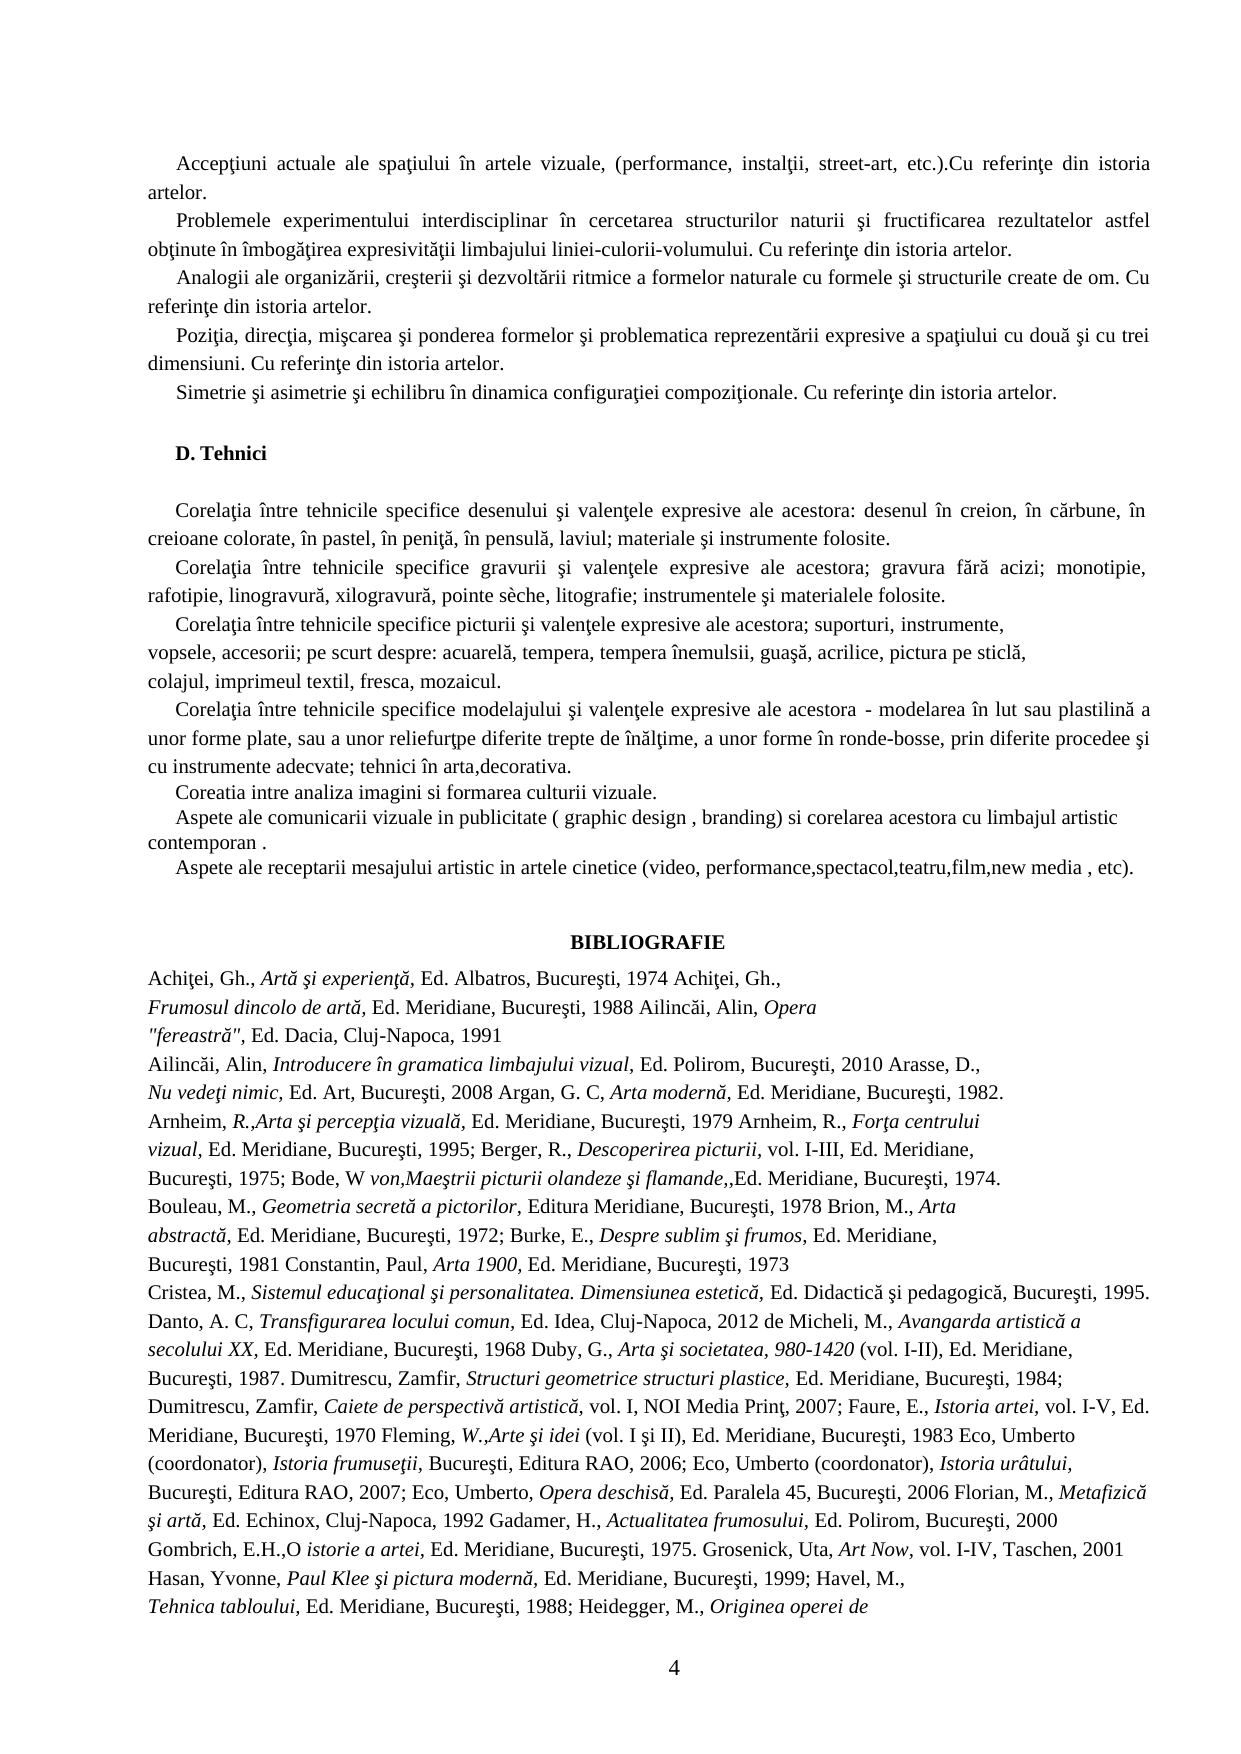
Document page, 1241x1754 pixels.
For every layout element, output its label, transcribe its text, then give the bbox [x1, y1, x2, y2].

text Poziţia, direcţia, mişcarea şi ponderea formelor şi problematica reprezentării expresive a spaţiului cu două şi cu trei dimensiuni. Cu referinţe din istoria artelor. [148, 319, 1152, 377]
text Accepţiuni actuale ale spaţiului în artele vizuale, (performance, instalţii, street-art, etc.).Cu referinţe din istoria artelor. [148, 148, 1152, 205]
text Coreatia intre analiza imagini si formarea culturii vizuale. [148, 780, 1152, 805]
text Corelaţia între tehnicile specifice picturii şi valenţele expresive ale acestora; suporturi, instrumente, vopsele, accesorii; pe scurt despre: acuarelă, tempera, tempera înemulsii, guaşă, acrilice, pictura pe sticlă, colajul, imprimeul textil, fresca, mozaicul. [148, 608, 1059, 694]
text Aspete ale comunicarii vizuale in publicitate ( graphic design , branding) si corelarea acestora cu limbajul artistic contemporan . [148, 805, 1152, 855]
text Corelaţia între tehnicile specifice modelajului şi valenţele expresive ale acestora - modelarea în lut sau plastilină a unor forme plate, sau a unor reliefurţpe diferite trepte de înălţime, a unor forme în ronde-bosse, prin diferite procedee şi cu instrumente adecvate; tehnici în arta,decorativa. [148, 694, 1152, 780]
text Problemele experimentului interdisciplinar în cercetarea structurilor naturii şi fructificarea rezultatelor astfel obţinute în îmbogăţirea expresivităţii limbajului liniei-culorii-volumului. Cu referinţe din istoria artelor. [148, 205, 1152, 262]
text Analogii ale organizării, creşterii şi dezvoltării ritmice a formelor naturale cu formele şi structurile create de om. Cu referinţe din istoria artelor. [148, 262, 1152, 319]
text Achiţei, Gh., Artă şi experienţă, Ed. Albatros, Bucureşti, 1974 Achiţei, Gh., Frumosul dincolo de artă, Ed. Meridiane, Bucureşti, 1988 Ailincăi, Alin, Opera "fereastră", Ed. Dacia, Cluj-Napoca, 1991 [148, 963, 863, 1048]
text Corelaţia între tehnicile specifice desenului şi valenţele expresive ale acestora: desenul în creion, în cărbune, în creioane colorate, în pastel, în peniţă, în pensulă, laviul; materiale şi instrumente folosite. [148, 494, 1148, 551]
text Corelaţia între tehnicile specifice gravurii şi valenţele expresive ale acestora; gravura fără acizi; monotipie, rafotipie, linogravură, xilogravură, pointe sèche, litografie; instrumentele şi materialele folosite. [148, 551, 1148, 608]
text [148, 1562, 912, 1619]
text D. Tehnici [175, 437, 1152, 466]
text BIBLIOGRAFIE [570, 930, 1152, 954]
text Simetrie şi asimetrie şi echilibru în dinamica configuraţiei compoziţionale. Cu referinţe din istoria artelor. [176, 377, 1152, 405]
text Aspete ale receptarii mesajului artistic in artele cinetice (video, performance,spectacol,teatru,film,new media , etc). [148, 855, 1152, 880]
text Danto, A. C, Transfigurarea locului comun, Ed. Idea, Cluj-Napoca, 2012 de Micheli, M., Avangarda artistică a secolului XX, Ed. Meridiane, Bucureşti, 1968 Duby, G., Arta şi societatea, 980-1420 (vol. I-II), Ed. Meridiane, Bucureşti, 1987. Dumitrescu, Zamfir, Structuri geometrice structuri plastice, Ed. Meridiane, Bucureşti, 1984; Dumitrescu, Zamfir, Caiete de perspectivă artistică, vol. I, NOI Media Prinţ, 2007; Faure, E., Istoria artei, vol. I-V, Ed. Meridiane, Bucureşti, 1970 Fleming, W.,Arte şi idei (vol. I şi II), Ed. Meridiane, Bucureşti, 1983 Eco, Umberto (coordonator), Istoria frumuseţii, Bucureşti, Editura RAO, 2006; Eco, Umberto (coordonator), Istoria urâtului, Bucureşti, Editura RAO, 2007; Eco, Umberto, Opera deschisă, Ed. Paralela 45, Bucureşti, 2006 Florian, M., Metafizică şi artă, Ed. Echinox, Cluj-Napoca, 1992 Gadamer, H., Actualitatea frumosului, Ed. Polirom, Bucureşti, 2000 Gombrich, E.H.,O istorie a artei, Ed. Meridiane, Bucureşti, 1975. Grosenick, Uta, Art Now, vol. I-IV, Taschen, 2001 [148, 1305, 1152, 1562]
text Cristea, M., Sistemul educaţional şi personalitatea. Dimensiunea estetică, Ed. Didactică şi pedagogică, Bucureşti, 1995. [148, 1277, 1152, 1305]
text Ailincăi, Alin, Introducere în gramatica limbajului vizual, Ed. Polirom, Bucureşti, 2010 Arasse, D., Nu vedeţi nimic, Ed. Art, Bucureşti, 2008 Argan, G. C, Arta modernă, Ed. Meridiane, Bucureşti, 1982. Arnheim, R.,Arta şi percepţia vizuală, Ed. Meridiane, Bucureşti, 1979 Arnheim, R., Forţa centrului vizual, Ed. Meridiane, Bucureşti, 1995; Berger, R., Descoperirea picturii, vol. I-III, Ed. Meridiane, Bucureşti, 1975; Bode, W von,Maeştrii picturii olandeze şi flamande,,Ed. Meridiane, Bucureşti, 1974. Bouleau, M., Geometria secretă a pictorilor, Editura Meridiane, Bucureşti, 1978 Brion, M., Arta abstractă, Ed. Meridiane, Bucureşti, 1972; Burke, E., Despre sublim şi frumos, Ed. Meridiane, Bucureşti, 1981 Constantin, Paul, Arta 1900, Ed. Meridiane, Bucureşti, 1973 [148, 1048, 1008, 1277]
